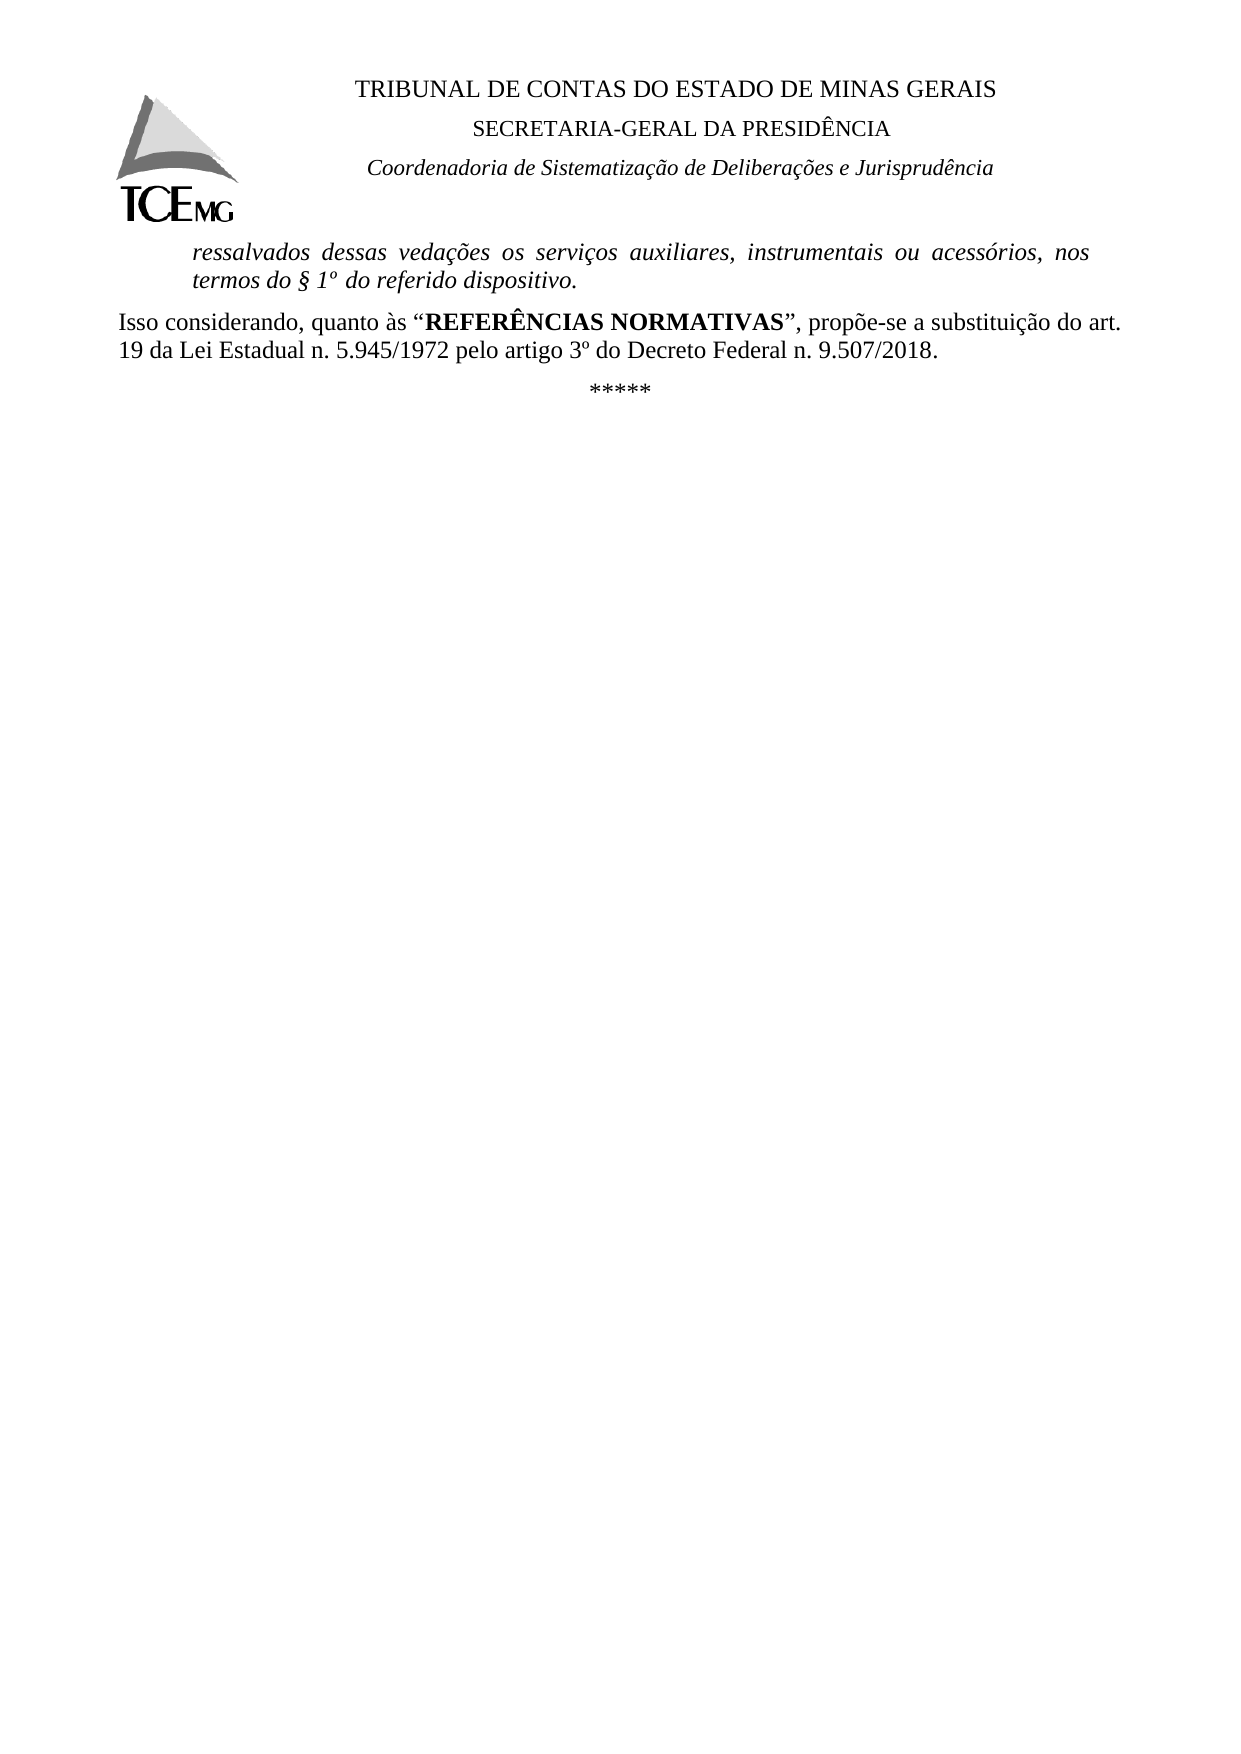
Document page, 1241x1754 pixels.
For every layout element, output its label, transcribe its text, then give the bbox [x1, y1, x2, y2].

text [192, 237, 1092, 294]
text Isso considerando, quanto às “REFERÊNCIAS NORMATIVAS”, propõe-se a substituição do art. 19 da Lei Estadual n. 5.945/1972 pelo artigo 3º do Decreto Federal n. 9.507/2018. [118, 307, 1122, 364]
text ***** [118, 377, 1122, 405]
picture [92, 73, 262, 243]
